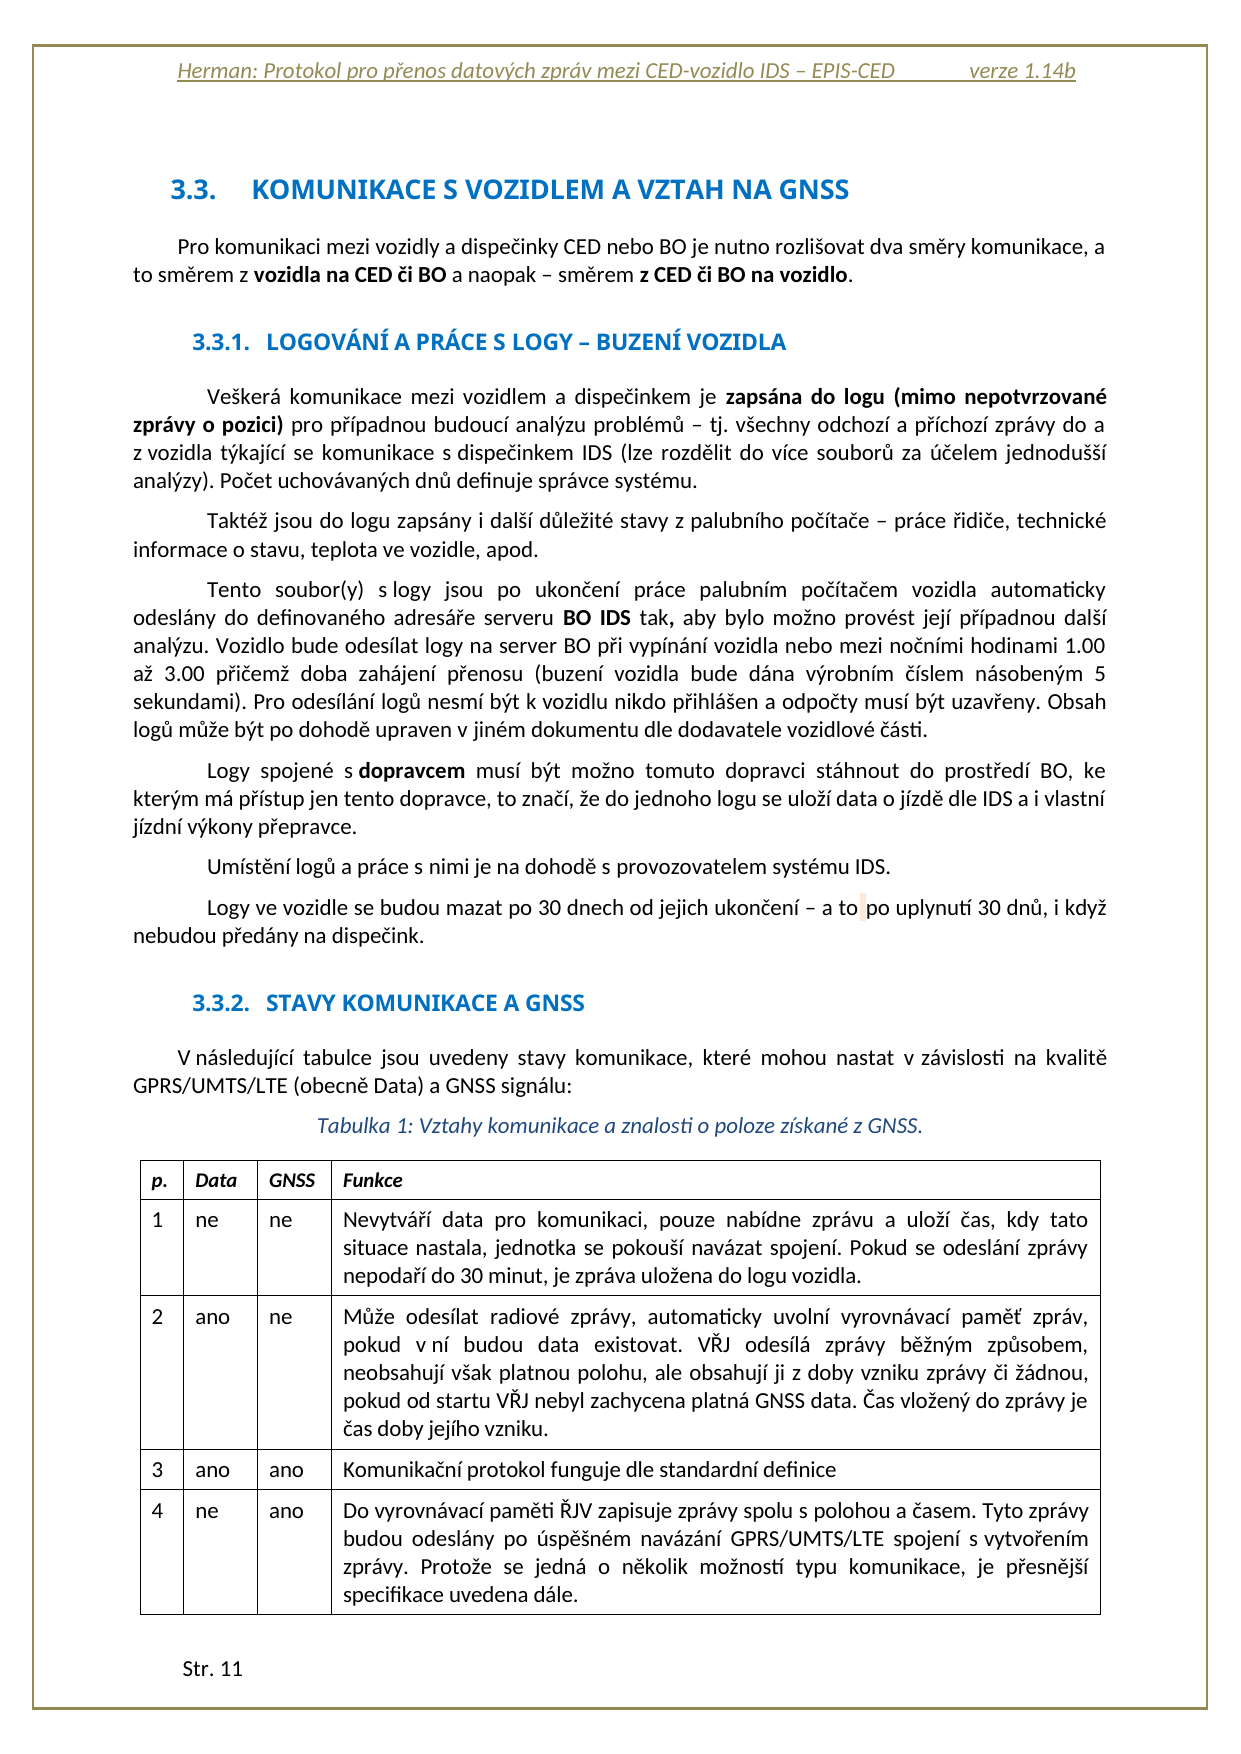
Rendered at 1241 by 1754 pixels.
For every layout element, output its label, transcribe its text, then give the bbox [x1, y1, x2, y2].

text Umístění logů a práce s nimi je na dohodě s provozovatelem systému IDS. [133, 852, 1107, 880]
table_cell 1 [141, 1200, 183, 1295]
table_header GNSS [258, 1161, 331, 1198]
table_cell Nevytváří data pro komunikaci, pouze nabídne zprávu a uloží čas, kdy tato situace nastala, jednotka se pokouší navázat spojení. Pokud se odeslání zprávy nepodaří do 30 minut, je zpráva uložena do logu vozidla. [332, 1200, 1100, 1295]
table_cell ano [184, 1296, 257, 1448]
table_header Data [184, 1161, 257, 1198]
table_cell Může odesílat radiové zprávy, automaticky uvolní vyrovnávací paměť zpráv, pokud v ní budou data existovat. VŘJ odesílá zprávy běžným způsobem, neobsahují však platnou polohu, ale obsahují ji z doby vzniku zprávy či žádnou, pokud od startu VŘJ nebyl zachycena platná GNSS data. Čas vložený do zprávy je čas doby jejího vzniku. [332, 1296, 1100, 1448]
text Logy ve vozidle se budou mazat po 30 dnech od jejich ukončení – a to po uplynutí 30 dnů, i když nebudou předány na dispečink. [133, 893, 1107, 949]
table_header Funkce [332, 1161, 1100, 1198]
table_cell Komunikační protokol funguje dle standardní definice [332, 1450, 1100, 1489]
table_cell Do vyrovnávací paměti ŘJV zapisuje zprávy spolu s polohou a časem. Tyto zprávy budou odeslány po úspěšném navázání GPRS/UMTS/LTE spojení s vytvořením zprávy. Protože se jedná o několik možností typu komunikace, je přesnější specifikace uvedena dále. [332, 1490, 1100, 1614]
text Tabulka 1: Vztahy komunikace a znalosti o poloze získané z GNSS. [133, 1111, 1107, 1139]
table_cell ano [258, 1450, 331, 1489]
table_cell ano [258, 1490, 331, 1614]
table_cell 4 [141, 1490, 183, 1614]
text Taktéž jsou do logu zapsány i další důležité stavy z palubního počítače – práce řidiče, technické informace o stavu, teplota ve vozidle, apod. [133, 507, 1107, 563]
text Veškerá komunikace mezi vozidlem a dispečinkem je zapsána do logu (mimo nepotvrzované zprávy o pozici) pro případnou budoucí analýzu problémů – tj. všechny odchozí a příchozí zprávy do a z vozidla týkající se komunikace s dispečinkem IDS (lze rozdělit do více souborů za účelem jednodušší analýzy). Počet uchovávaných dnů definuje správce systému. [133, 382, 1107, 494]
subtitle Komunikace s vozidlem a vztah na GNSS [170, 170, 1107, 207]
subtitle Logování a práce s logy – buzení vozidla [192, 326, 1107, 357]
subtitle Stavy komunikace a GNSS [192, 986, 1107, 1018]
table_cell 2 [141, 1296, 183, 1448]
text Logy spojené s dopravcem musí být možno tomuto dopravci stáhnout do prostředí BO, ke kterým má přístup jen tento dopravce, to značí, že do jednoho logu se uloží data o jízdě dle IDS a i vlastní jízdní výkony přepravce. [133, 756, 1107, 840]
text V následující tabulce jsou uvedeny stavy komunikace, které mohou nastat v závislosti na kvalitě GPRS/UMTS/LTE (obecně Data) a GNSS signálu: [133, 1043, 1107, 1099]
text Pro komunikaci mezi vozidly a dispečinky CED nebo BO je nutno rozlišovat dva směry komunikace, a to směrem z vozidla na CED či BO a naopak – směrem z CED či BO na vozidlo. [133, 232, 1107, 288]
table_cell ne [258, 1296, 331, 1448]
table_cell ne [184, 1200, 257, 1295]
table_header p. [141, 1161, 183, 1198]
table_cell ne [184, 1490, 257, 1614]
table_cell ne [258, 1200, 331, 1295]
table_cell 3 [141, 1450, 183, 1489]
text Tento soubor(y) s logy jsou po ukončení práce palubním počítačem vozidla automaticky odeslány do definovaného adresáře serveru BO IDS tak, aby bylo možno provést její případnou další analýzu. Vozidlo bude odesílat logy na server BO při vypínání vozidla nebo mezi nočními hodinami 1.00 až 3.00 přičemž doba zahájení přenosu (buzení vozidla bude dána výrobním číslem násobeným 5 sekundami). Pro odesílání logů nesmí být k vozidlu nikdo přihlášen a odpočty musí být uzavřeny. Obsah logů může být po dohodě upraven v jiném dokumentu dle dodavatele vozidlové části. [133, 575, 1107, 743]
table_cell ano [184, 1450, 257, 1489]
